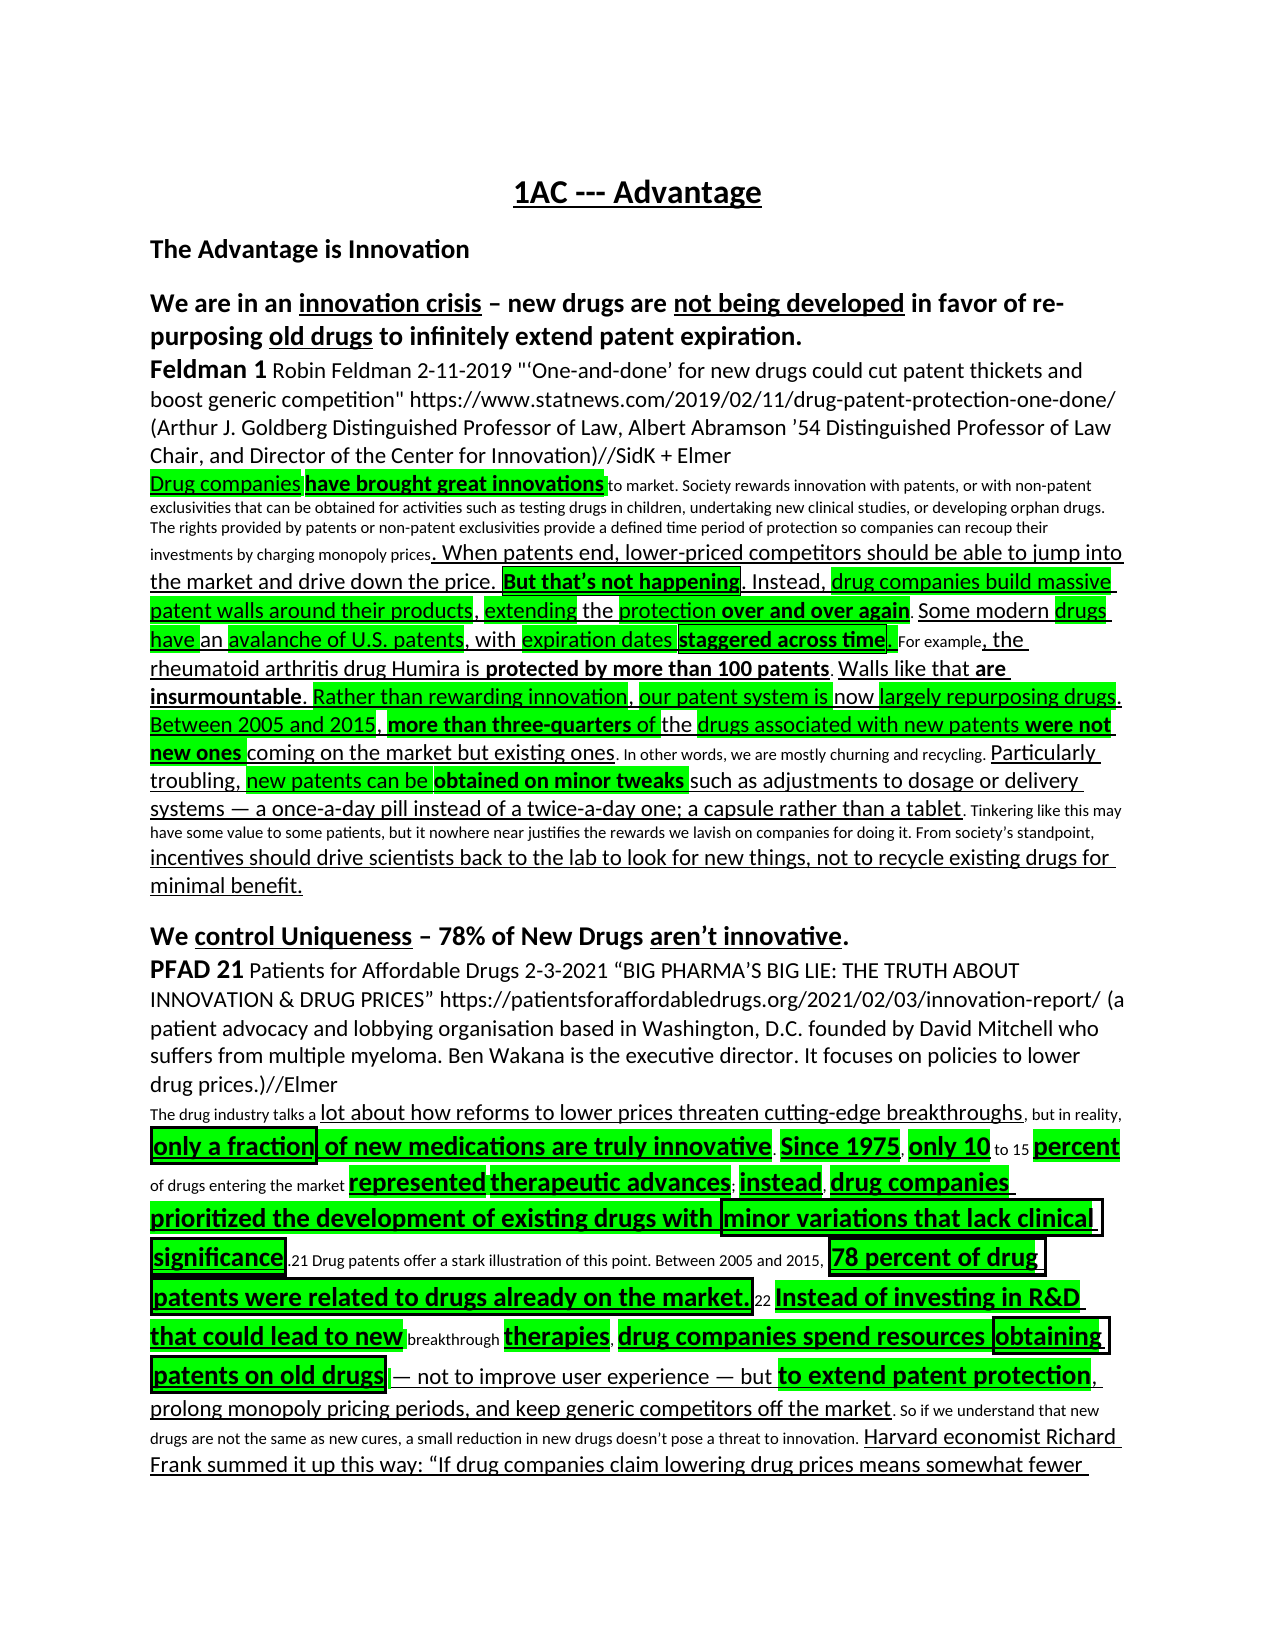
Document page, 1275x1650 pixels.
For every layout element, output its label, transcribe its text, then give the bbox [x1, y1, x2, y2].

text PFAD 21 Patients for Affordable Drugs 2-3-2021 “BIG PHARMA’S BIG LIE: THE TRUTH ABOUT INNOVATION & DRUG PRICES” https://patientsforaffordabledrugs.org/2021/02/03/innovation-report/ (a patient advocacy and lobbying organisation based in Washington, D.C. founded by David Mitchell who suffers from multiple myeloma. Ben Wakana is the executive director. It focuses on policies to lower drug prices.)//Elmer [150, 953, 1125, 1098]
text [150, 1098, 1125, 1478]
subtitle We are in an innovation crisis – new drugs are not being developed in favor of re-purposing old drugs to infinitely extend patent expiration. [150, 286, 1125, 352]
text Drug companies have brought great innovations to market. Society rewards innovation with patents, or with non-patent exclusivities that can be obtained for activities such as testing drugs in children, undertaking new clinical studies, or developing orphan drugs. The rights provided by patents or non-patent exclusivities provide a defined time period of protection so companies can recoup their investments by charging monopoly prices. When patents end, lower-priced competitors should be able to jump into the market and drive down the price. But that’s not happening. Instead, drug companies build massive patent walls around their products, extending the protection over and over again. Some modern drugs have an avalanche of U.S. patents, with expiration dates staggered across time. For example, the rheumatoid arthritis drug Humira is protected by more than 100 patents. Walls like that are insurmountable. Rather than rewarding innovation, our patent system is now largely repurposing drugs. Between 2005 and 2015, more than three-quarters of the drugs associated with new patents were not new ones coming on the market but existing ones. In other words, we are mostly churning and recycling. Particularly troubling, new patents can be obtained on minor tweaks such as adjustments to dosage or delivery systems — a once-a-day pill instead of a twice-a-day one; a capsule rather than a tablet. Tinkering like this may have some value to some patients, but it nowhere near justifies the rewards we lavish on companies for doing it. From society’s standpoint, incentives should drive scientists back to the lab to look for new things, not to recycle existing drugs for minimal benefit. [150, 469, 1125, 899]
subtitle 1AC --- Advantage [150, 171, 1125, 212]
subtitle We control Uniqueness – 78% of New Drugs aren’t innovative. [150, 919, 1125, 953]
text Feldman 1 Robin Feldman 2-11-2019 "‘One-and-done’ for new drugs could cut patent thickets and boost generic competition" https://www.statnews.com/2019/02/11/drug-patent-protection-one-done/ (Arthur J. Goldberg Distinguished Professor of Law, Albert Abramson ’54 Distinguished Professor of Law Chair, and Director of the Center for Innovation)//SidK + Elmer [150, 352, 1125, 469]
subtitle The Advantage is Innovation [150, 232, 1125, 265]
